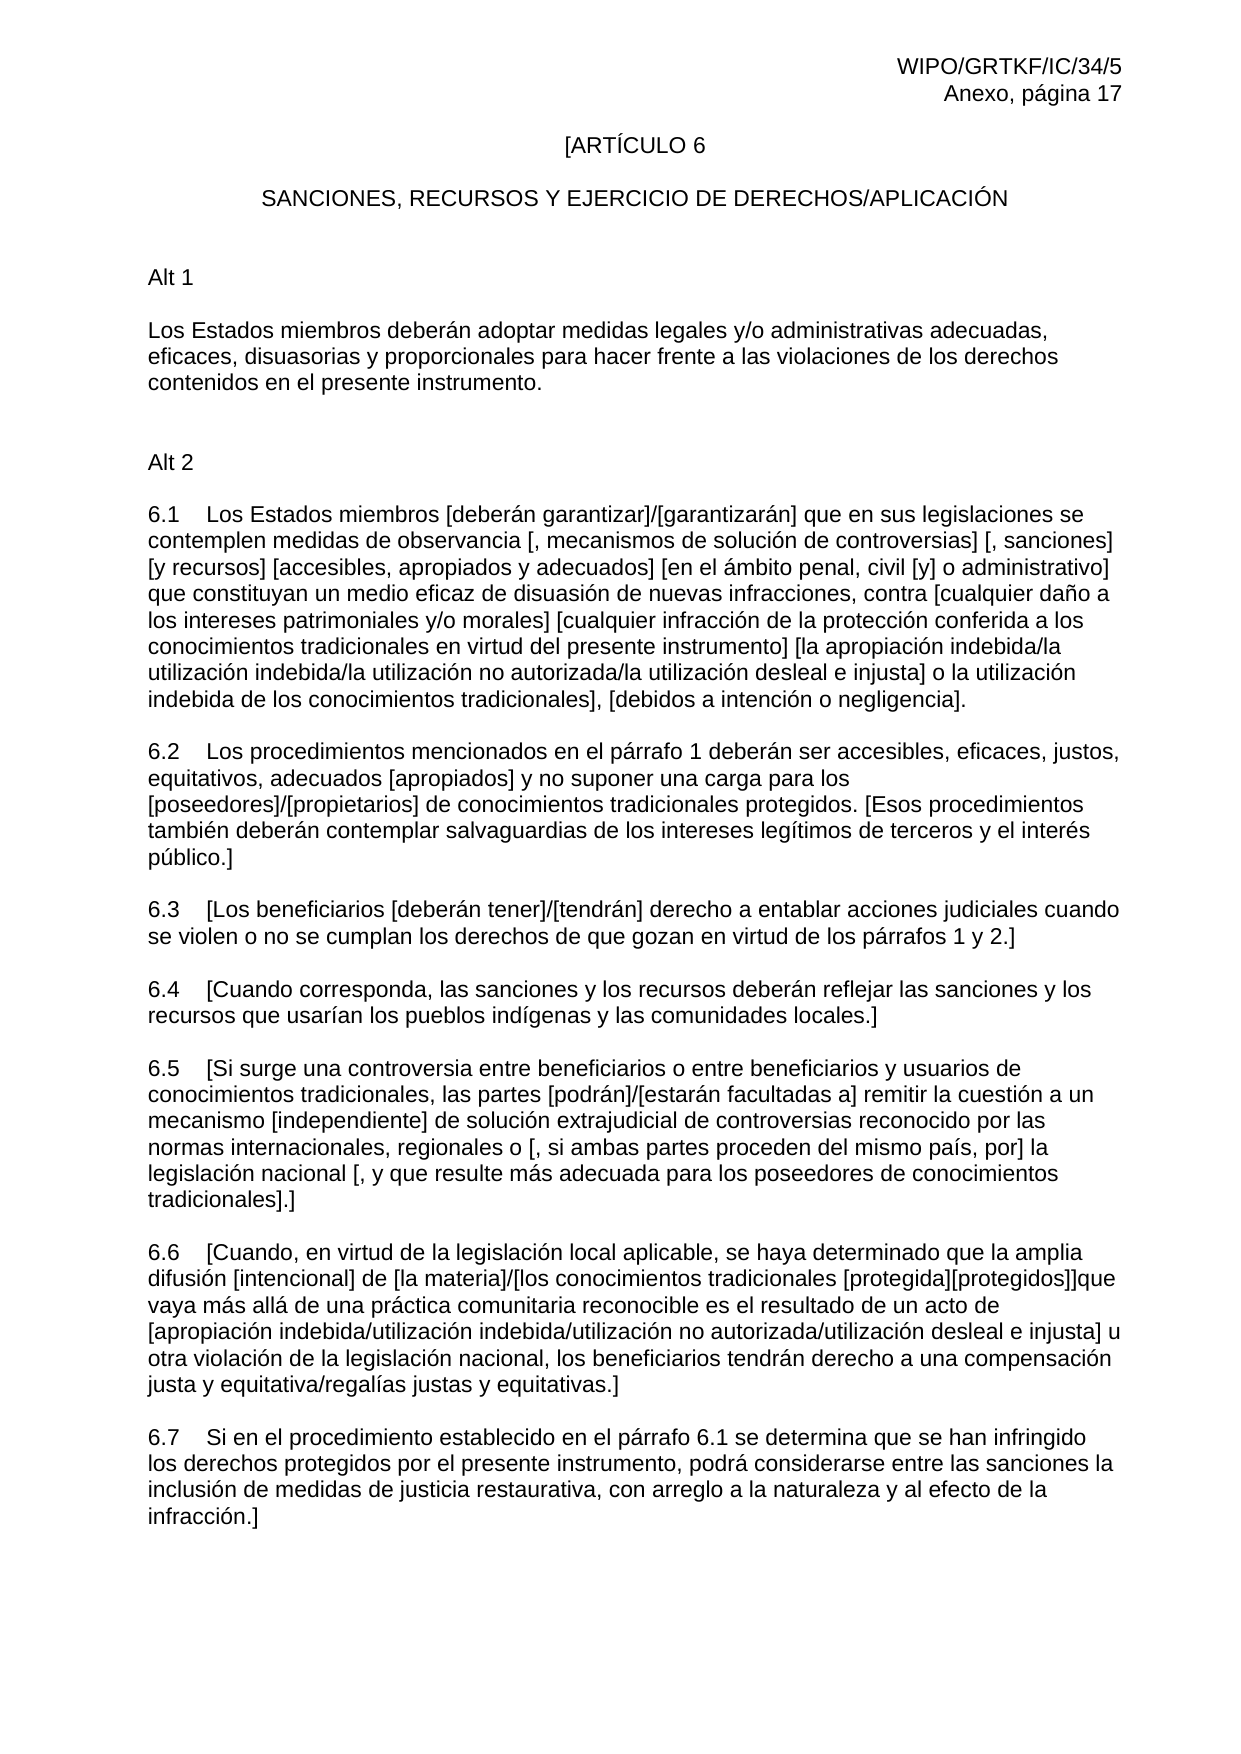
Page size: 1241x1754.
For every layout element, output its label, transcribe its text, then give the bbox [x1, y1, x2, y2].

text 6.3 [Los beneficiarios [deberán tener]/[tendrán] derecho a entablar acciones judiciales cuando se violen o no se cumplan los derechos de que gozan en virtud de los párrafos 1 y 2.] [148, 896, 1122, 949]
text Alt 1 [148, 264, 1122, 290]
text 6.5 [Si surge una controversia entre beneficiarios o entre beneficiarios y usuarios de conocimientos tradicionales, las partes [podrán]/[estarán facultadas a] remitir la cuestión a un mecanismo [independiente] de solución extrajudicial de controversias reconocido por las normas internacionales, regionales o [, si ambas partes proceden del mismo país, por] la legislación nacional [, y que resulte más adecuada para los poseedores de conocimientos tradicionales].] [148, 1054, 1122, 1213]
text 6.7 Si en el procedimiento establecido en el párrafo 6.1 se determina que se han infringido los derechos protegidos por el presente instrumento, podrá considerarse entre las sanciones la inclusión de medidas de justicia restaurativa, con arreglo a la naturaleza y al efecto de la infracción.] [148, 1423, 1122, 1529]
text Los Estados miembros deberán adoptar medidas legales y/o administrativas adecuadas, eficaces, disuasorias y proporcionales para hacer frente a las violaciones de los derechos contenidos en el presente instrumento. [148, 317, 1122, 396]
text 6.1 Los Estados miembros [deberán garantizar]/[garantizarán] que en sus legislaciones se contemplen medidas de observancia [, mecanismos de solución de controversias] [, sanciones] [y recursos] [accesibles, apropiados y adecuados] [en el ámbito penal, civil [y] o administrativo] que constituyan un medio eficaz de disuasión de nuevas infracciones, contra [cualquier daño a los intereses patrimoniales y/o morales] [cualquier infracción de la protección conferida a los conocimientos tradicionales en virtud del presente instrumento] [la apropiación indebida/la utilización indebida/la utilización no autorizada/la utilización desleal e injusta] o la utilización indebida de los conocimientos tradicionales], [debidos a intención o negligencia]. [148, 501, 1122, 712]
text 6.4 [Cuando corresponda, las sanciones y los recursos deberán reflejar las sanciones y los recursos que usarían los pueblos indígenas y las comunidades locales.] [148, 976, 1122, 1028]
text [ARTÍCULO 6 [148, 132, 1122, 158]
text SANCIONES, RECURSOS Y EJERCICIO DE DERECHOS/APLICACIÓN [148, 185, 1122, 211]
text 6.6 [Cuando, en virtud de la legislación local aplicable, se haya determinado que la amplia difusión [intencional] de [la materia]/[los conocimientos tradicionales [protegida][protegidos]]que vaya más allá de una práctica comunitaria reconocible es el resultado de un acto de [apropiación indebida/utilización indebida/utilización no autorizada/utilización desleal e injusta] u otra violación de la legislación nacional, los beneficiarios tendrán derecho a una compensación justa y equitativa/regalías justas y equitativas.] [148, 1239, 1122, 1397]
text Alt 2 [148, 448, 1122, 475]
text 6.2 Los procedimientos mencionados en el párrafo 1 deberán ser accesibles, eficaces, justos, equitativos, adecuados [apropiados] y no suponer una carga para los [poseedores]/[propietarios] de conocimientos tradicionales protegidos. [Esos procedimientos también deberán contemplar salvaguardias de los intereses legítimos de terceros y el interés público.] [148, 738, 1122, 870]
